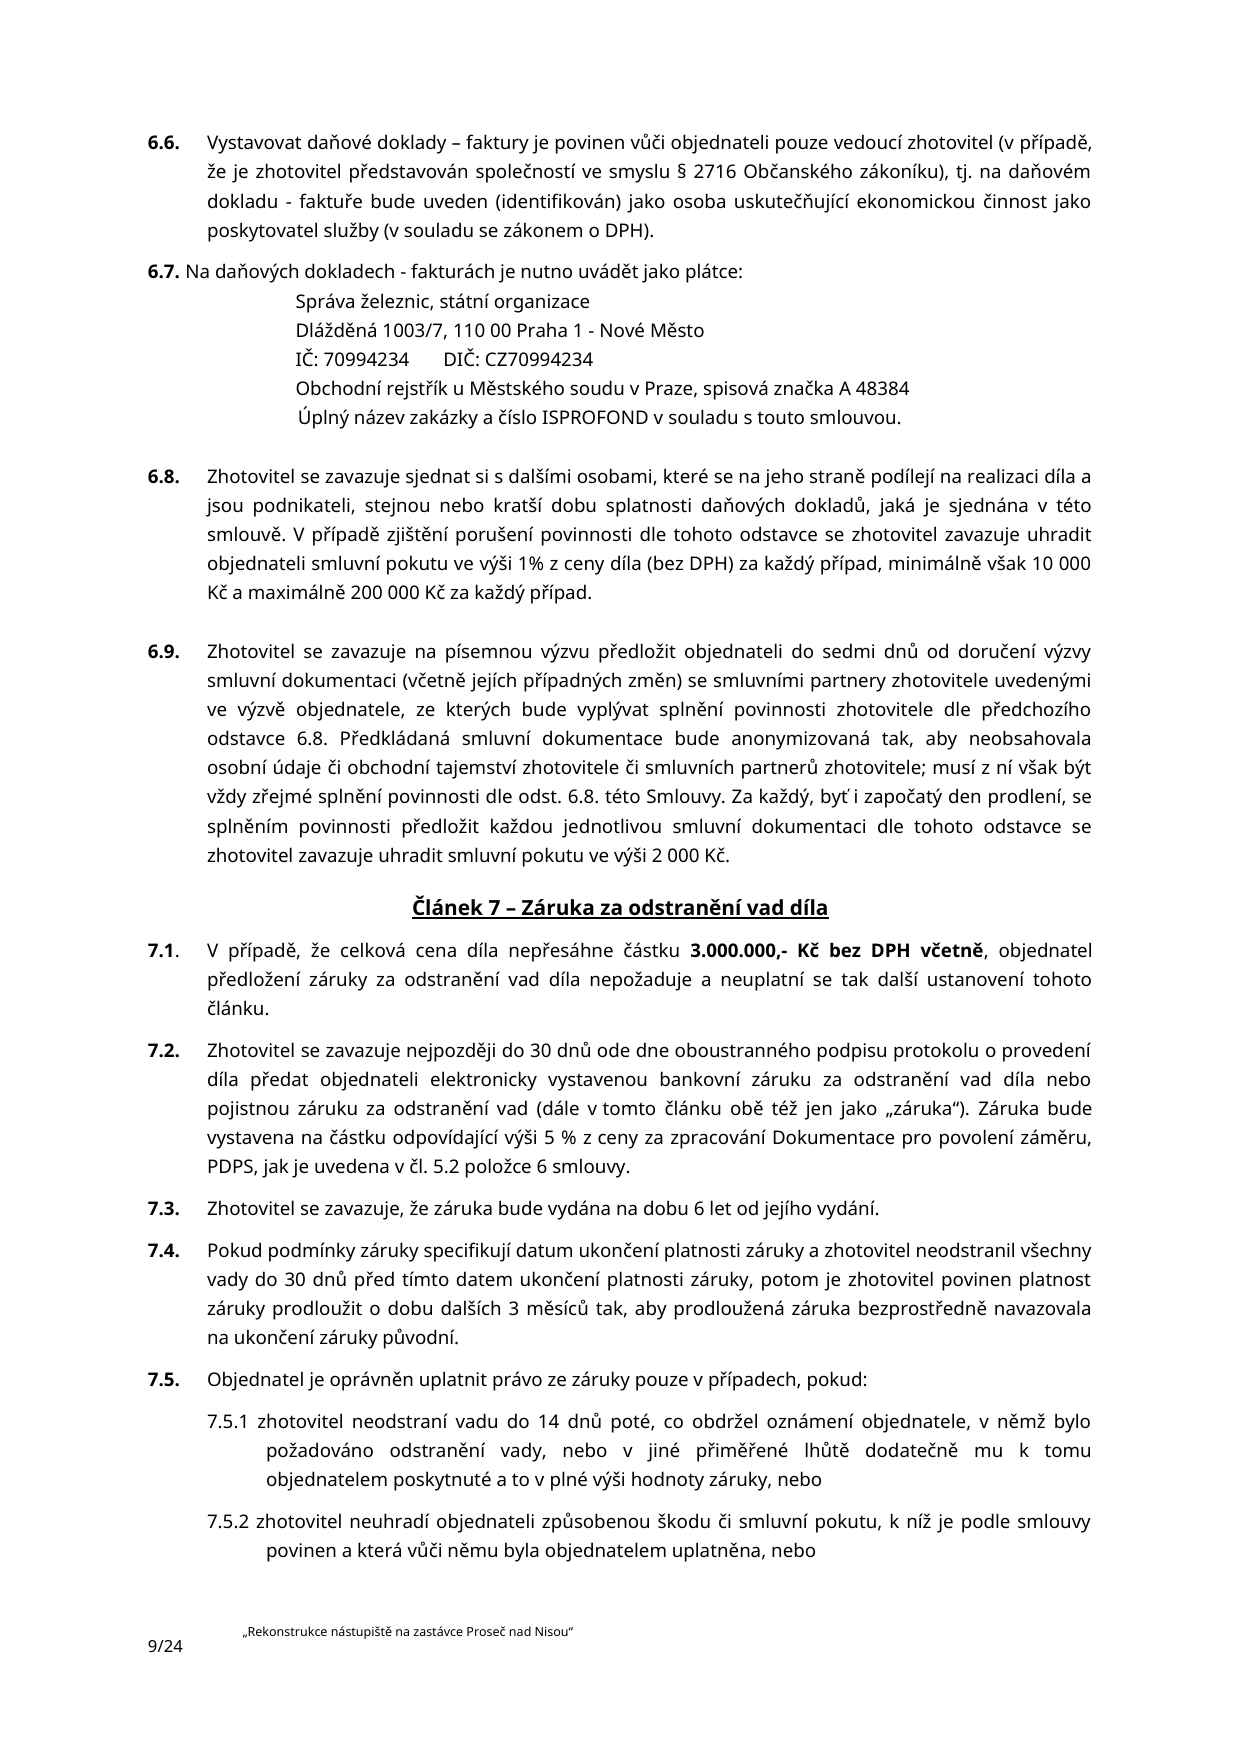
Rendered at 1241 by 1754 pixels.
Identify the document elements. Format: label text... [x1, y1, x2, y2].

text 6.7. Na daňových dokladech - fakturách je nutno uvádět jako plátce: [148, 256, 1092, 285]
text 7.5.2 zhotovitel neuhradí objednateli způsobenou škodu či smluvní pokutu, k níž je podle smlouvy povinen a která vůči němu byla objednatelem uplatněna, nebo [207, 1505, 1092, 1563]
text IČ: 70994234 DIČ: CZ70994234 [148, 343, 1092, 372]
text 7.2. Zhotovitel se zavazuje nejpozději do 30 dnů ode dne oboustranného podpisu protokolu o provedení díla předat objednateli elektronicky vystavenou bankovní záruku za odstranění vad díla nebo pojistnou záruku za odstranění vad (dále v tomto článku obě též jen jako „záruka“). Záruka bude vystavena na částku odpovídající výši 5 % z ceny za zpracování Dokumentace pro povolení záměru, PDPS, jak je uvedena v čl. 5.2 položce 6 smlouvy. [148, 1034, 1092, 1180]
text 7.3. Zhotovitel se zavazuje, že záruka bude vydána na dobu 6 let od jejího vydání. [148, 1192, 1092, 1221]
text 7.4. Pokud podmínky záruky specifikují datum ukončení platnosti záruky a zhotovitel neodstranil všechny vady do 30 dnů před tímto datem ukončení platnosti záruky, potom je zhotovitel povinen platnost záruky prodloužit o dobu dalších 3 měsíců tak, aby prodloužená záruka bezprostředně navazovala na ukončení záruky původní. [148, 1234, 1092, 1351]
text Správa železnic, státní organizace [148, 285, 1092, 314]
text 7.5. Objednatel je oprávněn uplatnit právo ze záruky pouze v případech, pokud: [148, 1363, 1092, 1392]
text 6.9. Zhotovitel se zavazuje na písemnou výzvu předložit objednateli do sedmi dnů od doručení výzvy smluvní dokumentaci (včetně jejích případných změn) se smluvními partnery zhotovitele uvedenými ve výzvě objednatele, ze kterých bude vyplývat splnění povinnosti zhotovitele dle předchozího odstavce 6.8. Předkládaná smluvní dokumentace bude anonymizovaná tak, aby neobsahovala osobní údaje či obchodní tajemství zhotovitele či smluvních partnerů zhotovitele; musí z ní však být vždy zřejmé splnění povinnosti dle odst. 6.8. této Smlouvy. Za každý, byť i započatý den prodlení, se splněním povinnosti předložit každou jednotlivou smluvní dokumentaci dle tohoto odstavce se zhotovitel zavazuje uhradit smluvní pokutu ve výši 2 000 Kč. [148, 635, 1092, 868]
text Úplný název zakázky a číslo ISPROFOND v souladu s touto smlouvou. [148, 401, 1092, 431]
text 6.8. Zhotovitel se zavazuje sjednat si s dalšími osobami, které se na jeho straně podílejí na realizaci díla a jsou podnikateli, stejnou nebo kratší dobu splatnosti daňových dokladů, jaká je sjednána v této smlouvě. V případě zjištění porušení povinnosti dle tohoto odstavce se zhotovitel zavazuje uhradit objednateli smluvní pokutu ve výši 1% z ceny díla (bez DPH) za každý případ, minimálně však 10 000 Kč a maximálně 200 000 Kč za každý případ. [148, 460, 1092, 606]
subtitle Článek 7 – Záruka za odstranění vad díla [148, 893, 1092, 921]
text Dlážděná 1003/7, 110 00 Praha 1 - Nové Město [148, 314, 1092, 343]
text 7.1. V případě, že celková cena díla nepřesáhne částku 3.000.000,- Kč bez DPH včetně, objednatel předložení záruky za odstranění vad díla nepožaduje a neuplatní se tak další ustanovení tohoto článku. [148, 934, 1092, 1021]
text 6.6. Vystavovat daňové doklady – faktury je povinen vůči objednateli pouze vedoucí zhotovitel (v případě, že je zhotovitel představován společností ve smyslu § 2716 Občanského zákoníku), tj. na daňovém dokladu - faktuře bude uveden (identifikován) jako osoba uskutečňující ekonomickou činnost jako poskytovatel služby (v souladu se zákonem o DPH). [148, 126, 1092, 243]
text Obchodní rejstřík u Městského soudu v Praze, spisová značka A 48384 [148, 372, 1092, 401]
text 7.5.1 zhotovitel neodstraní vadu do 14 dnů poté, co obdržel oznámení objednatele, v němž bylo požadováno odstranění vady, nebo v jiné přiměřené lhůtě dodatečně mu k tomu objednatelem poskytnuté a to v plné výši hodnoty záruky, nebo [207, 1405, 1092, 1492]
